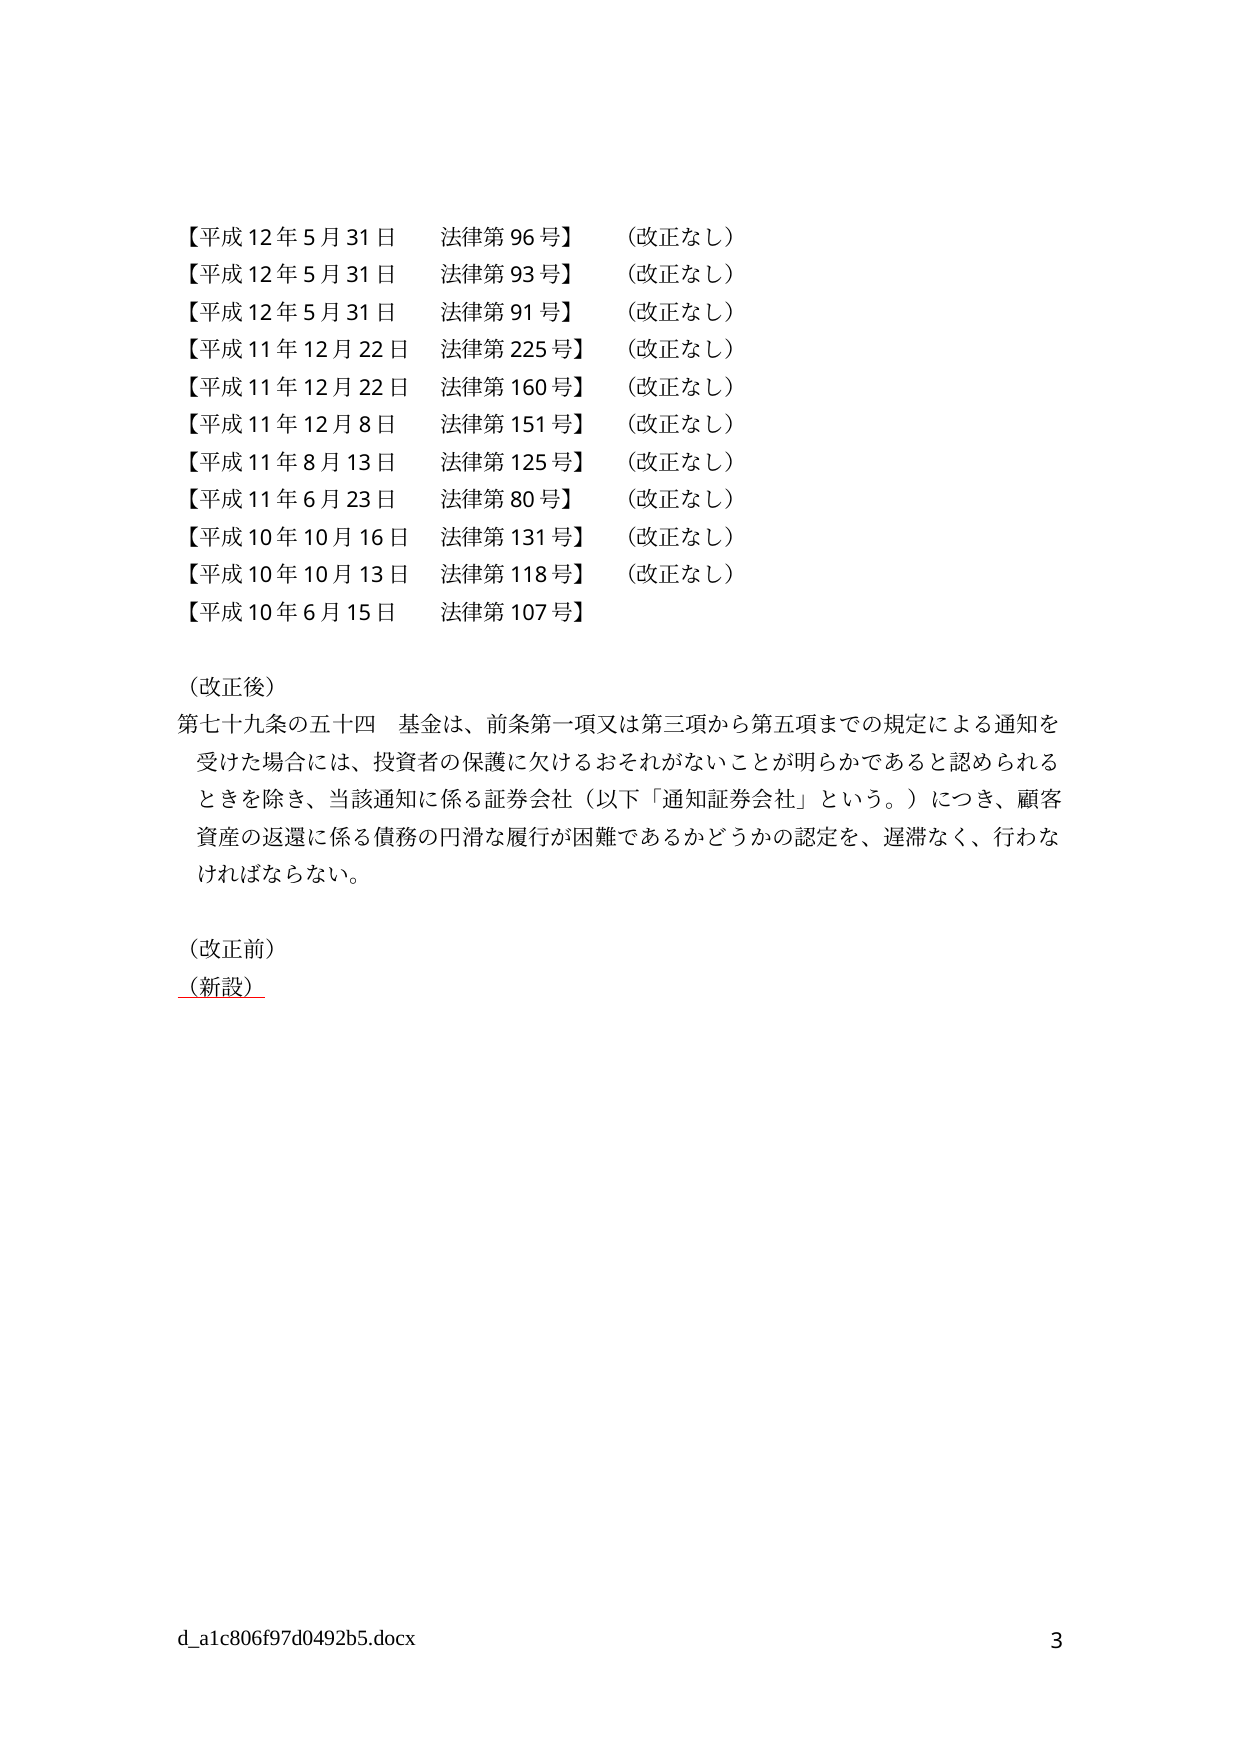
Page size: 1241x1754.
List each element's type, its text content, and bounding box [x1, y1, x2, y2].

text 【平成10年10月16日 法律第131号】 （改正なし） [177, 517, 1063, 554]
text （改正後） [177, 667, 1063, 704]
text （改正前） [177, 929, 1063, 967]
text 第七十九条の五十四 基金は、前条第一項又は第三項から第五項までの規定による通知を受けた場合には、投資者の保護に欠けるおそれがないことが明らかであると認められるときを除き、当該通知に係る証券会社（以下「通知証券会社」という。）につき、顧客資産の返還に係る債務の円滑な履行が困難であるかどうかの認定を、遅滞なく、行わなければならない。 [177, 704, 1063, 892]
text 【平成12年5月31日 法律第96号】 （改正なし） [177, 217, 1063, 254]
text （新設） [177, 967, 1063, 1004]
text 【平成12年5月31日 法律第91号】 （改正なし） [177, 292, 1063, 329]
text 【平成11年8月13日 法律第125号】 （改正なし） [177, 442, 1063, 479]
text 【平成11年6月23日 法律第80号】 （改正なし） [177, 479, 1063, 517]
text 【平成11年12月22日 法律第225号】 （改正なし） [177, 329, 1063, 367]
text 【平成11年12月22日 法律第160号】 （改正なし） [177, 367, 1063, 404]
text 【平成10年10月13日 法律第118号】 （改正なし） [177, 554, 1063, 592]
text 【平成10年6月15日 法律第107号】 [177, 592, 1063, 629]
text 【平成12年5月31日 法律第93号】 （改正なし） [177, 254, 1063, 292]
text 【平成11年12月8日 法律第151号】 （改正なし） [177, 404, 1063, 442]
